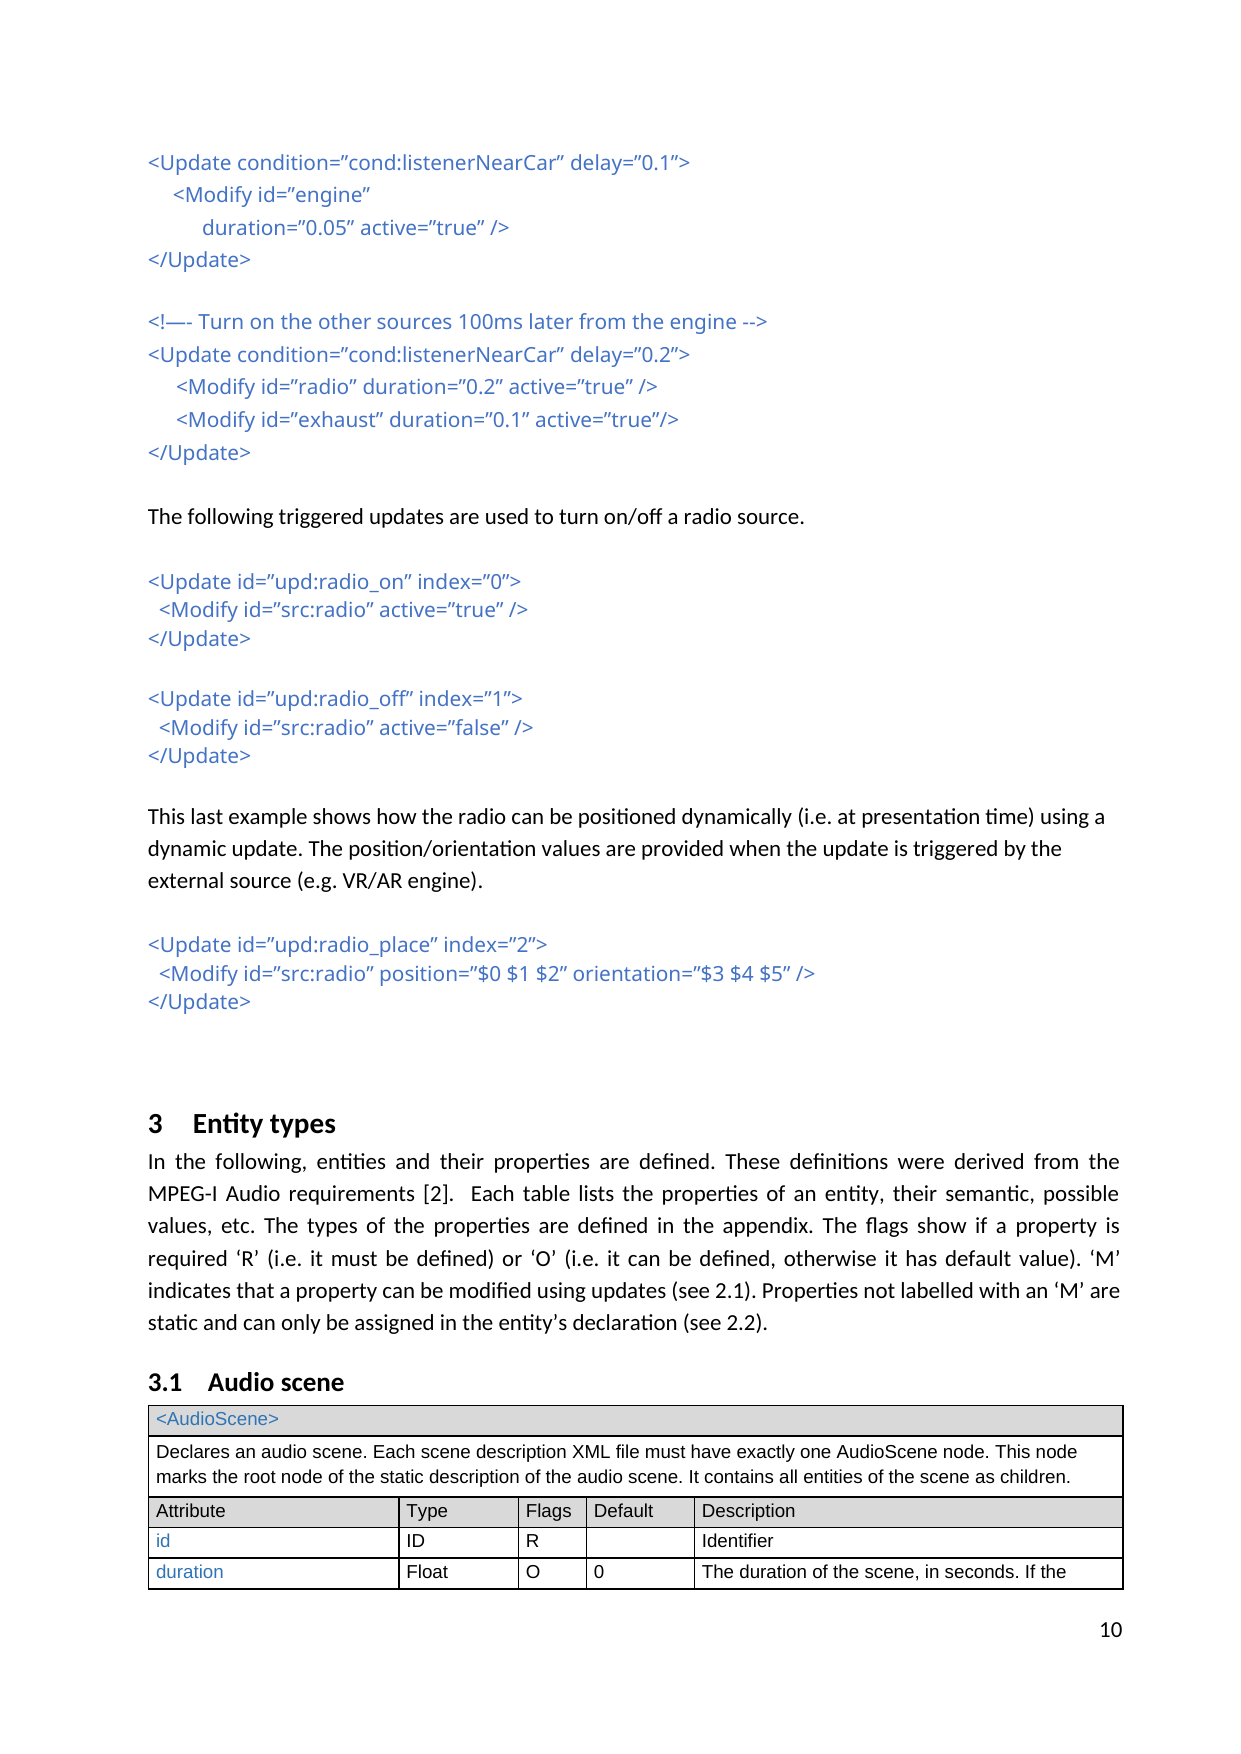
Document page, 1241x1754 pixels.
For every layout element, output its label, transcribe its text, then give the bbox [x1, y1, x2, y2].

text <Modify id=”src:radio” active=”false” /> [148, 713, 1122, 741]
table_cell id [149, 1528, 398, 1557]
table_header <AudioScene> [149, 1406, 1122, 1435]
text <Update id=”upd:radio_on” index=”0”> [148, 567, 1122, 595]
table_cell O [519, 1559, 586, 1588]
text <Update id=”upd:radio_place” index=”2”> [148, 931, 1122, 959]
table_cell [695, 1559, 1122, 1588]
subtitle Audio scene [148, 1365, 1122, 1398]
table_cell Attribute [149, 1498, 398, 1527]
table_cell duration [149, 1559, 398, 1588]
text </Update> [148, 987, 1122, 1016]
table_cell ID [400, 1528, 518, 1557]
table_cell Float [400, 1559, 518, 1588]
text </Update> [148, 438, 1122, 466]
text </Update> [148, 741, 1122, 770]
text </Update> [148, 624, 1122, 652]
text <Update condition=”cond:listenerNearCar” delay=”0.2”> [148, 340, 1122, 368]
text In the following, entities and their properties are defined. These definitions were derived from the MPEG-I Audio requirements [2]. Each table lists the properties of an entity, their semantic, possible values, etc. The types of the properties are defined in the appendix. The flags show if a property is required ‘R’ (i.e. it must be defined) or ‘O’ (i.e. it can be defined, otherwise it has default value). ‘M’ indicates that a property can be modified using updates (see 2.1). Properties not labelled with an ‘M’ are static and can only be assigned in the entity’s declaration (see 2.2). [148, 1147, 1122, 1336]
table_cell 0 [587, 1559, 694, 1588]
table_cell Identifier [695, 1528, 1122, 1557]
table_cell Type [400, 1498, 518, 1527]
table_cell Default [587, 1498, 694, 1527]
text The following triggered updates are used to turn on/off a radio source. [148, 502, 1122, 531]
table_cell Description [695, 1498, 1122, 1527]
table_cell Flags [519, 1498, 586, 1527]
text <Modify id=”engine” duration=”0.05” active=”true” /> [148, 180, 1122, 241]
text <Modify id=”radio” duration=”0.2” active=”true” /> [148, 372, 1122, 401]
table_cell R [519, 1528, 586, 1557]
text <Modify id=”src:radio” active=”true” /> [148, 595, 1122, 624]
text <Modify id=”src:radio” position=”$0 $1 $2” orientation=”$3 $4 $5” /> [148, 959, 1122, 987]
table_cell Declares an audio scene. Each scene description XML file must have exactly one AudioScene node. This node marks the root node of the static description of the audio scene. It contains all entities of the scene as children. [149, 1437, 1122, 1496]
table_cell [587, 1528, 694, 1557]
text <Modify id=”exhaust” duration=”0.1” active=”true”/> [148, 405, 1122, 433]
text This last example shows how the radio can be positioned dynamically (i.e. at presentation time) using a dynamic update. The position/orientation values are provided when the update is triggered by the external source (e.g. VR/AR engine). [148, 802, 1122, 894]
text </Update> [148, 246, 1122, 274]
text <Update id=”upd:radio_off” index=”1”> [148, 684, 1122, 713]
text <Update condition=”cond:listenerNearCar” delay=”0.1”> [148, 148, 1122, 176]
text <!—- Turn on the other sources 100ms later from the engine --> [148, 307, 1122, 336]
subtitle Entity types [148, 1105, 1122, 1141]
